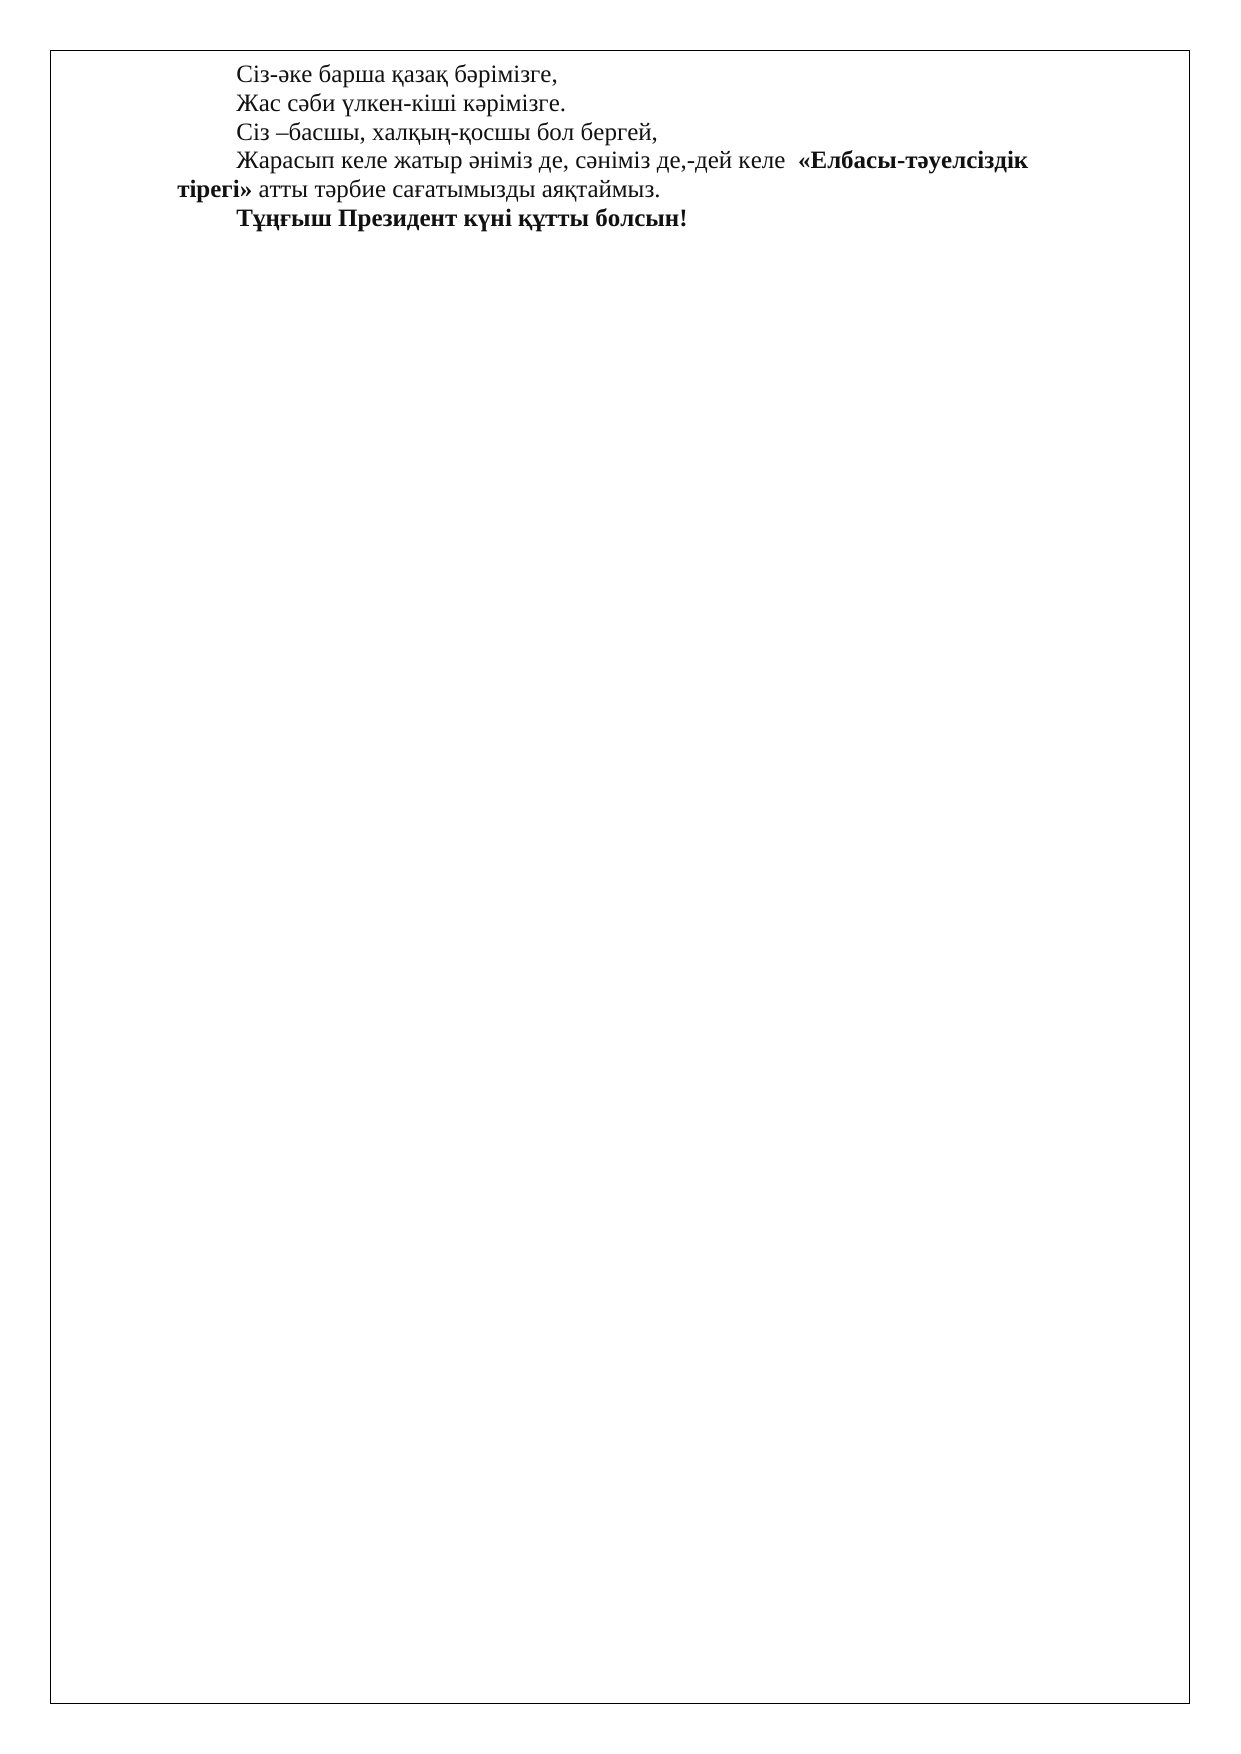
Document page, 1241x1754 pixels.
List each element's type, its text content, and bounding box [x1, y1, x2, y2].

text Жас сәби үлкен-кіші кәрімізге. [177, 88, 1152, 117]
text Жарасып келе жатыр әніміз де, сәніміз де,-дей келе «Елбасы-тәуелсіздік тірегі» атты тәрбие сағатымызды аяқтаймыз. [177, 145, 1152, 203]
text Сіз –басшы, халқың-қосшы бол бергей, [177, 117, 1152, 145]
text Тұңғыш Президент күні құтты болсын! [177, 203, 1152, 232]
text Сіз-әке барша қазақ бәрімізге, [177, 59, 1152, 88]
